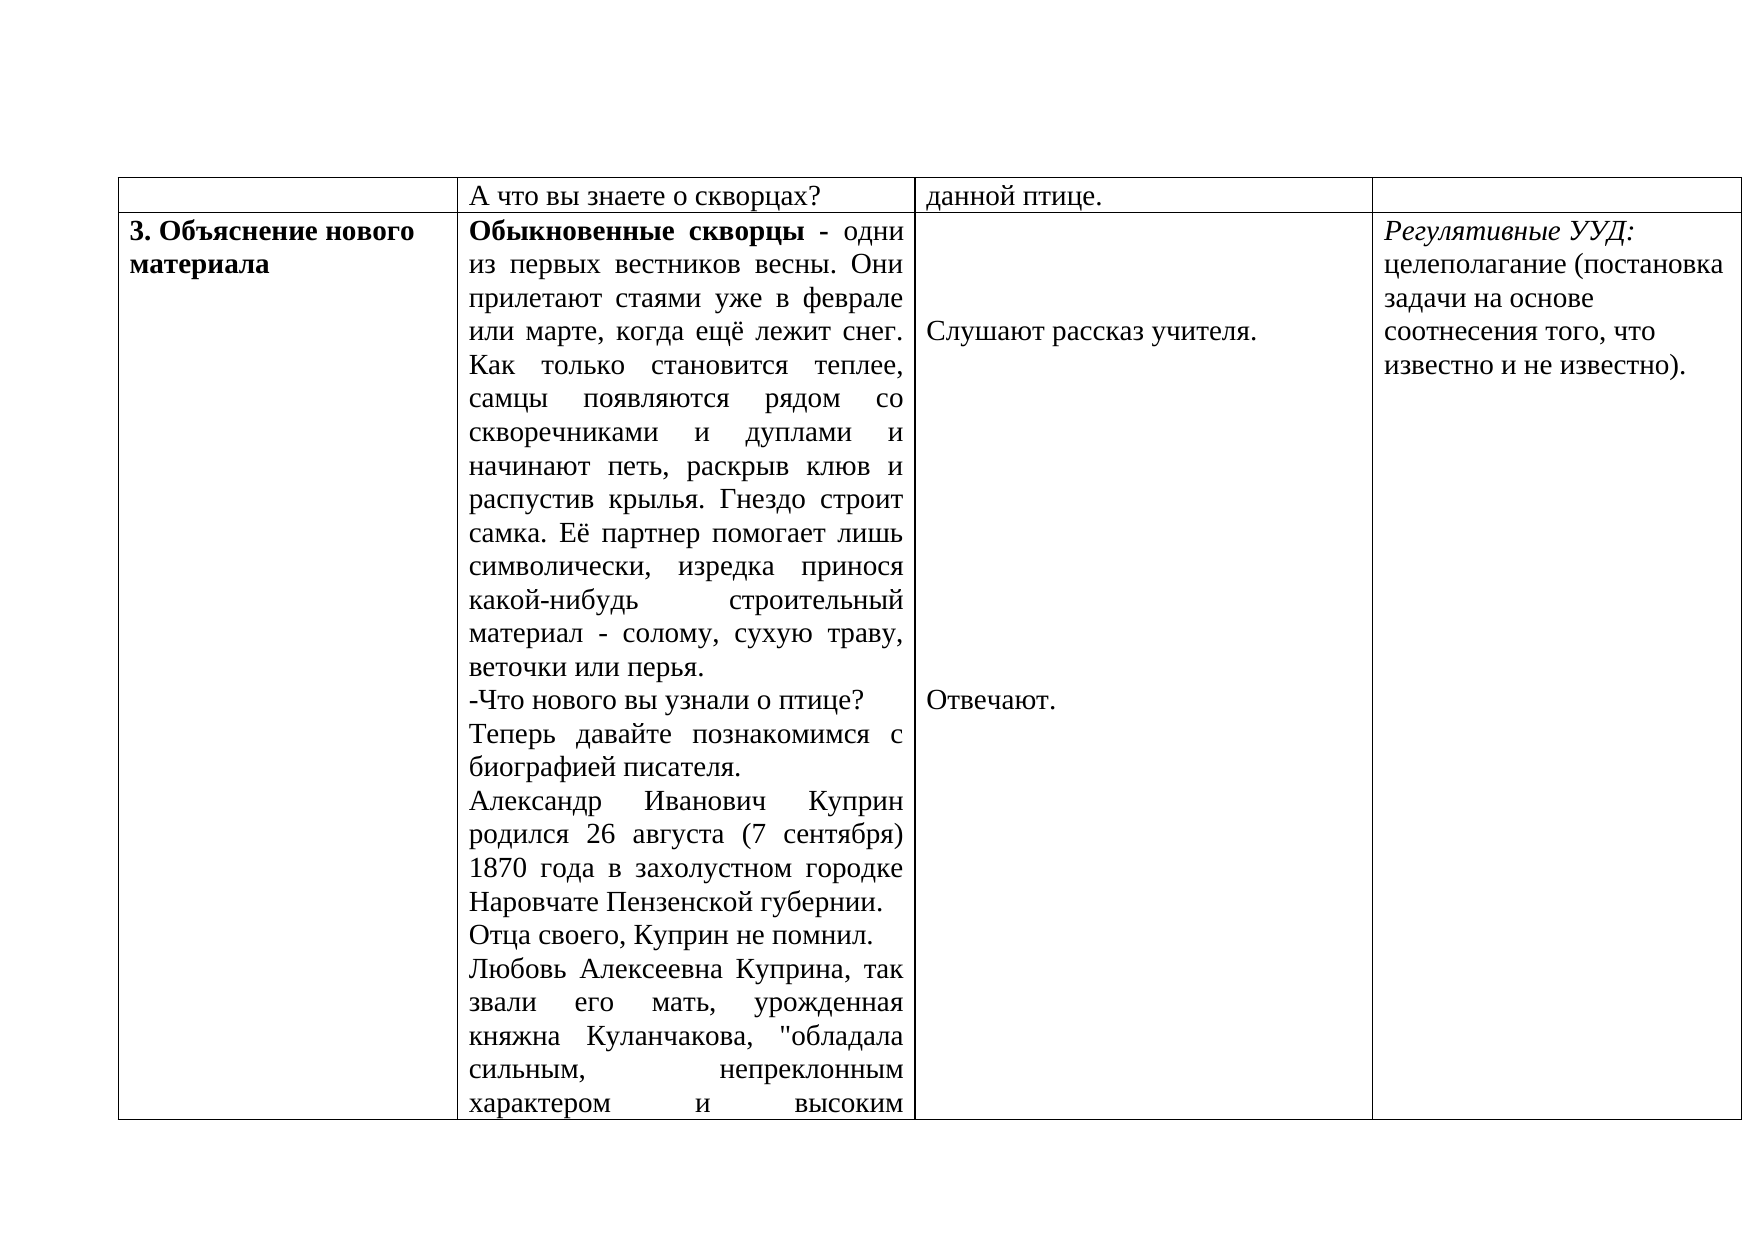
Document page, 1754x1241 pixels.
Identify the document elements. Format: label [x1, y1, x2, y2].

table_cell [916, 213, 1372, 1118]
table_cell [916, 178, 1372, 212]
table_cell [458, 213, 914, 1118]
table_cell [119, 178, 457, 212]
table_cell [119, 213, 457, 1118]
table_cell [1373, 213, 1741, 1118]
table_cell [458, 178, 914, 212]
table_cell [1373, 178, 1741, 212]
